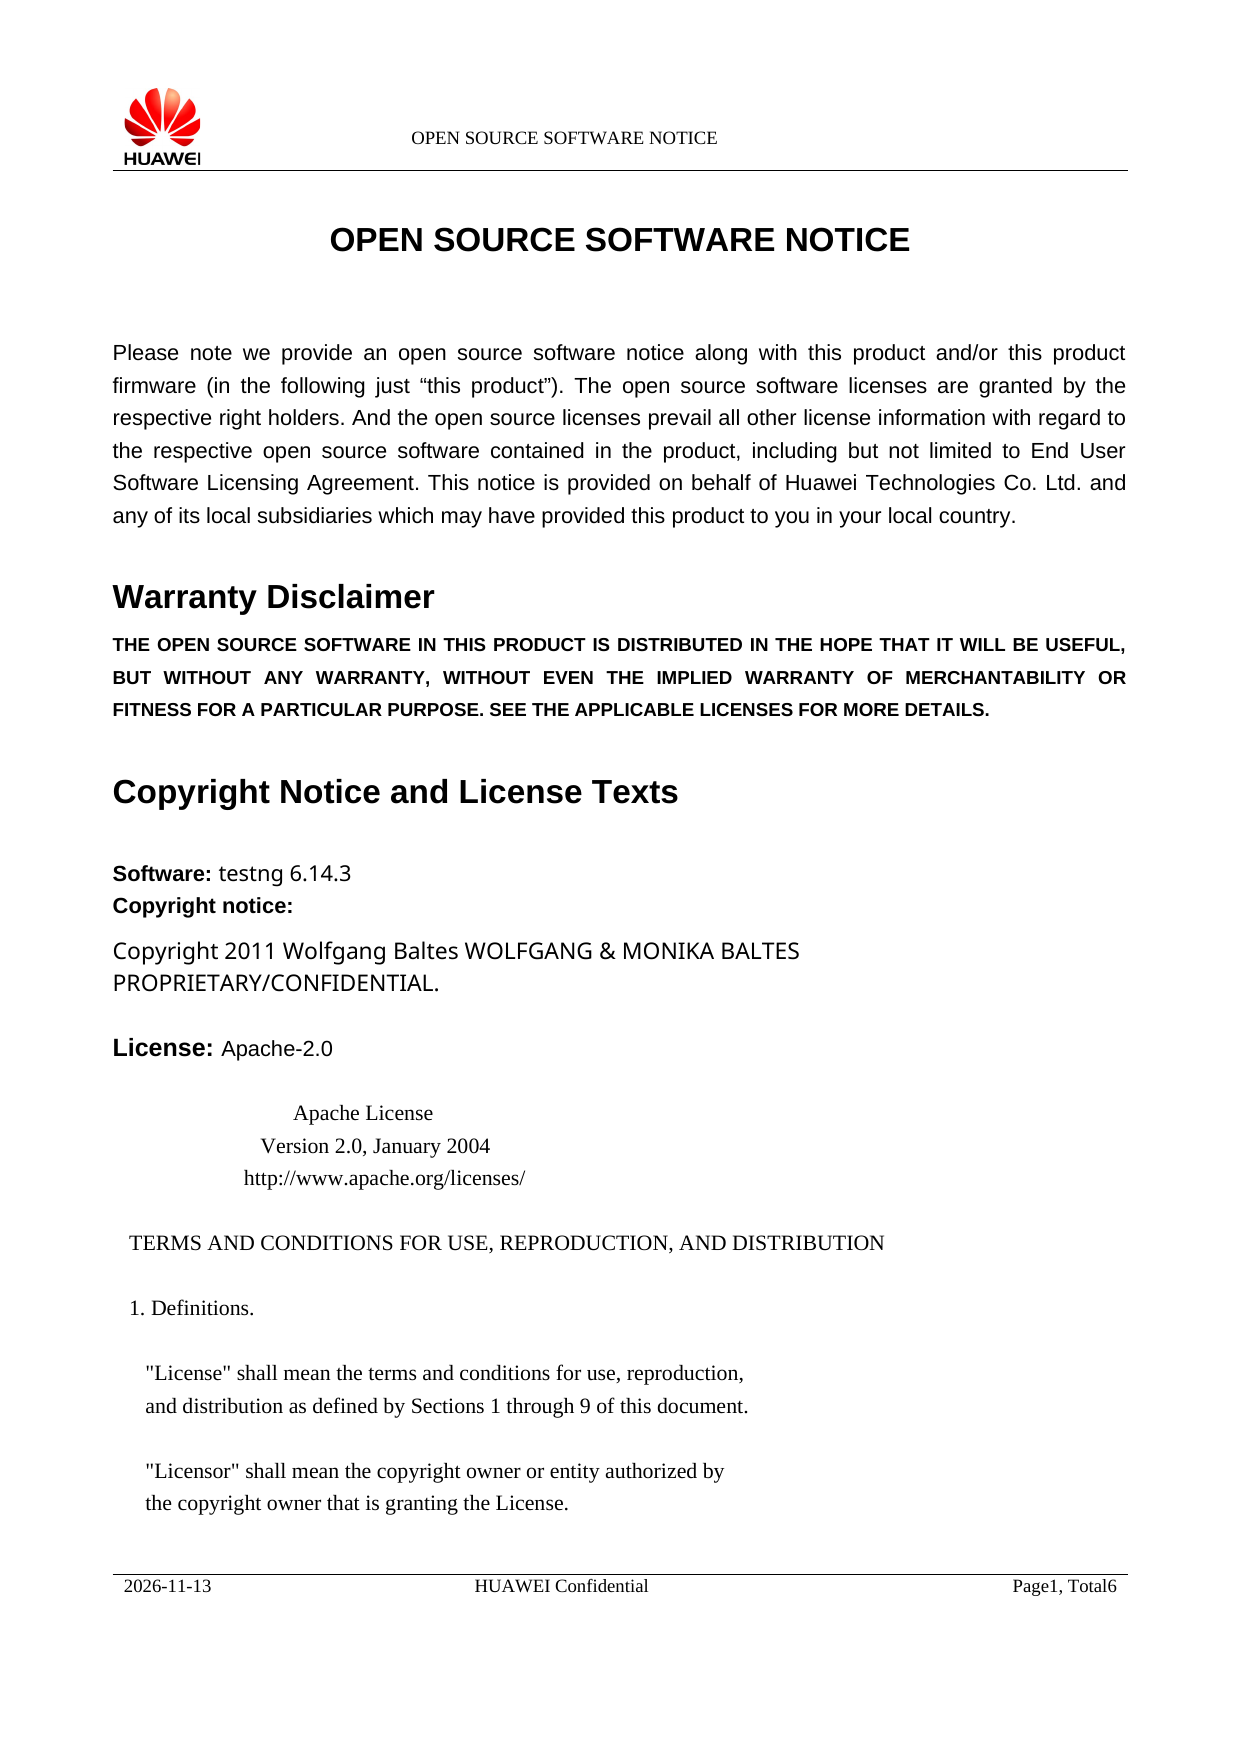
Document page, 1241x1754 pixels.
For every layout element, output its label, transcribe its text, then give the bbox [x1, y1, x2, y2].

text Please note we provide an open source software notice along with this product and/or this product firmware (in the following just “this product”). The open source software licenses are granted by the respective right holders. And the open source licenses prevail all other license information with regard to the respective open source software contained in the product, including but not limited to End User Software Licensing Agreement. This notice is provided on behalf of Huawei Technologies Co. Ltd. and any of its local subsidiaries which may have provided this product to you in your local country. [112, 336, 1128, 531]
text License: Apache-2.0 [112, 1031, 1128, 1064]
text Warranty Disclaimer [112, 564, 1128, 629]
text Copyright 2011 Wolfgang Baltes WOLFGANG & MONIKA BALTES PROPRIETARY/CONFIDENTIAL. [112, 934, 1128, 1031]
text The open source software in this product is distributed in the hope that it will be useful, but WITHOUT ANY WARRANTY, without even the implied warranty of MERCHANTABILITY or FITNESS FOR A PARTICULAR PURPOSE. See the applicable licenses for more details. [112, 629, 1128, 726]
text Copyright Notice and License Texts [112, 759, 1128, 824]
picture [124, 88, 201, 165]
title Software: testng 6.14.3 [112, 856, 1128, 889]
text OPEN SOURCE SOFTWARE NOTICE [112, 206, 1128, 271]
text Copyright notice: [112, 889, 1128, 921]
